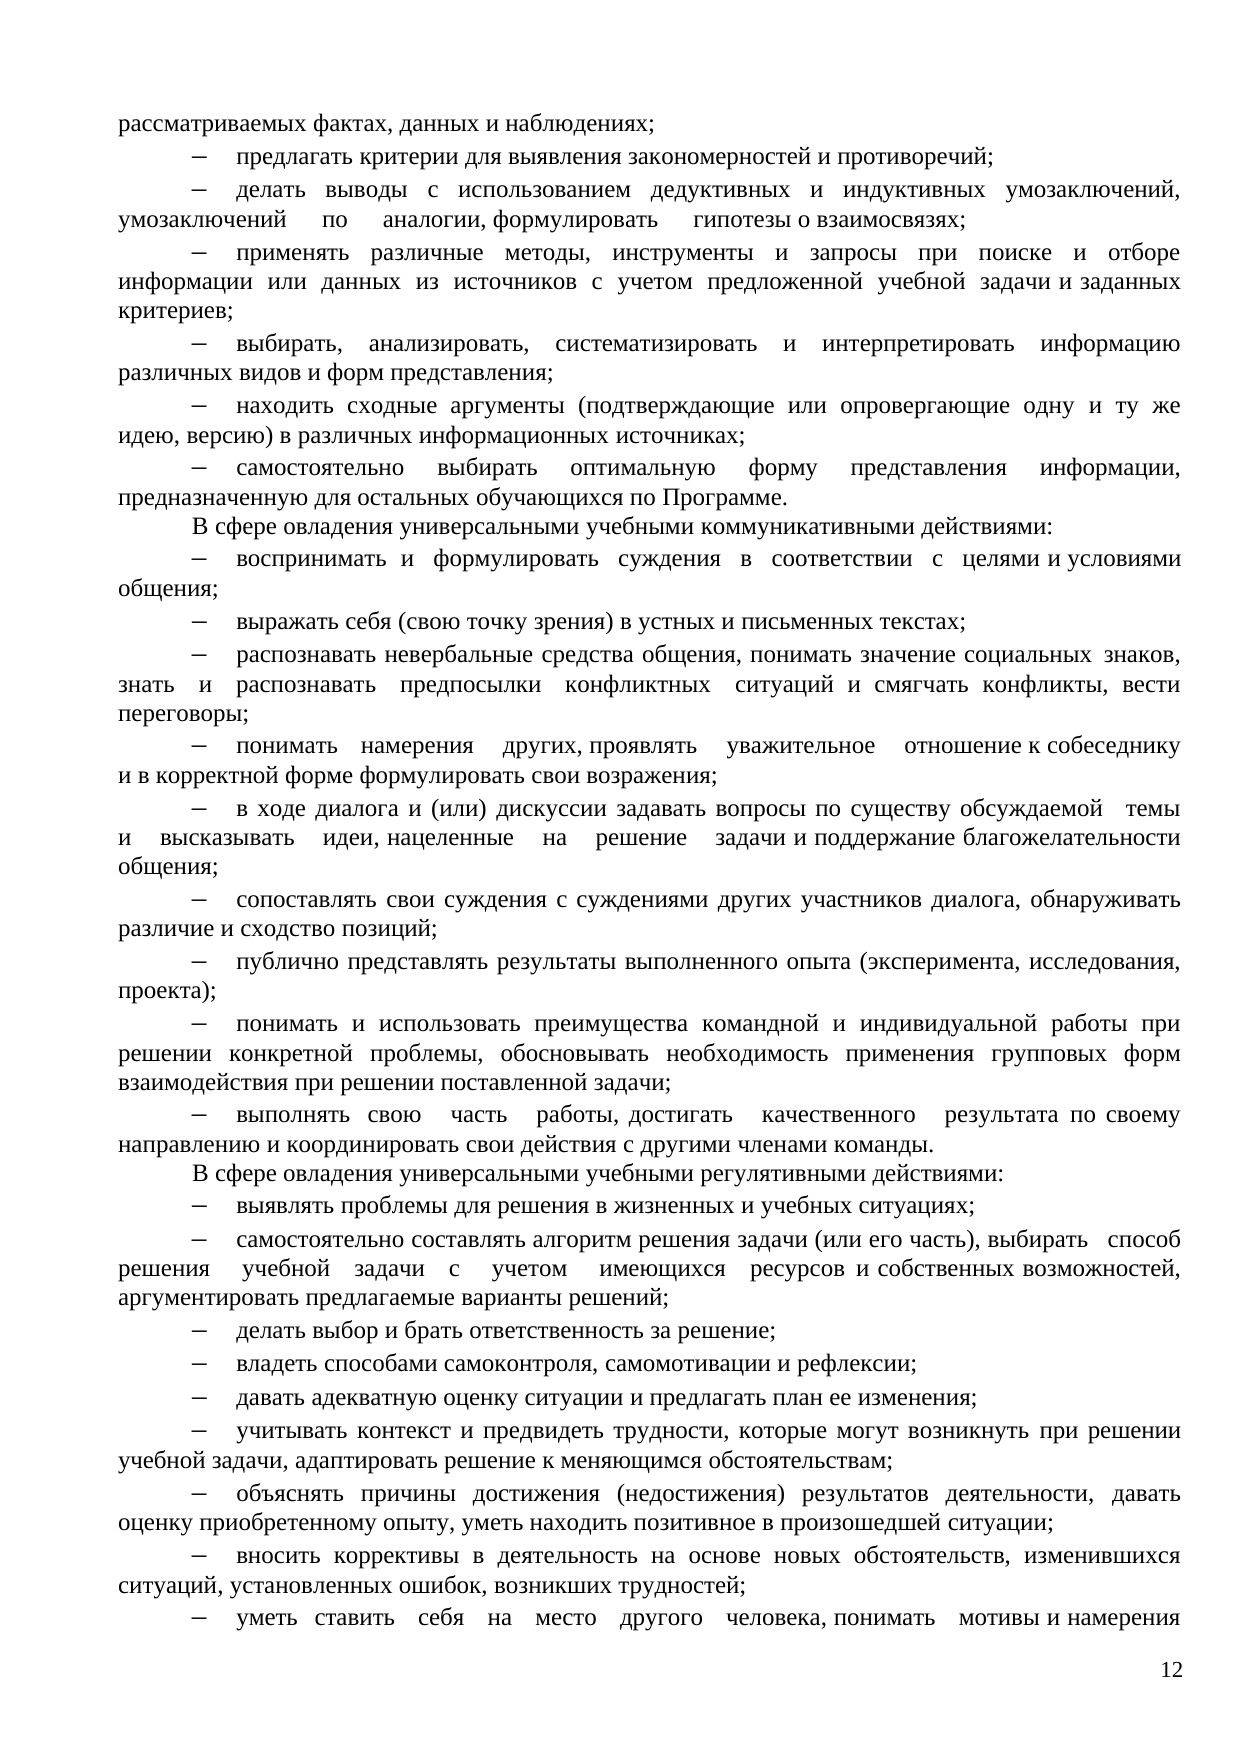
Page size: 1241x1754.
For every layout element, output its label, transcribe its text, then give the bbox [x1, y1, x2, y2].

list давать адекватную оценку ситуации и предлагать план ее изменения; [192, 1378, 1192, 1412]
list понимать намерения других, проявлять уважительное отношение к собеседнику и в корректной форме формулировать свои возражения; [118, 726, 1181, 789]
list распознавать невербальные средства общения, понимать значение социальных знаков, знать и распознавать предпосылки конфликтных ситуаций и смягчать конфликты, вести переговоры; [118, 635, 1181, 726]
list владеть способами самоконтроля, самомотивации и рефлексии; [192, 1344, 1192, 1378]
list в ходе диалога и (или) дискуссии задавать вопросы по существу обсуждаемой темы и высказывать идеи, нацеленные на решение задачи и поддержание благожелательности общения; [118, 789, 1181, 880]
list публично представлять результаты выполненного опыта (эксперимента, исследования, проекта); [118, 942, 1181, 1004]
list делать выводы с использованием дедуктивных и индуктивных умозаключений, умозаключений по аналогии, формулировать гипотезы о взаимосвязях; [118, 171, 1181, 233]
list применять различные методы, инструменты и запросы при поиске и отборе информации или данных из источников с учетом предложенной учебной задачи и заданных критериев; [118, 233, 1182, 324]
list выявлять проблемы для решения в жизненных и учебных ситуациях; [192, 1186, 1192, 1220]
list самостоятельно выбирать оптимальную форму представления информации, предназначенную для остальных обучающихся по Программе. [118, 448, 1181, 511]
list предлагать критерии для выявления закономерностей и противоречий; [192, 137, 1192, 171]
list сопоставлять свои суждения с суждениями других участников диалога, обнаруживать различие и сходство позиций; [118, 880, 1181, 942]
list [118, 108, 1181, 137]
list выполнять свою часть работы, достигать качественного результата по своему направлению и координировать свои действия с другими членами команды. [118, 1095, 1181, 1158]
list делать выбор и брать ответственность за решение; [192, 1311, 1192, 1344]
list находить сходные аргументы (подтверждающие или опровергающие одну и ту же идею, версию) в различных информационных источниках; [118, 386, 1181, 448]
list учитывать контекст и предвидеть трудности, которые могут возникнуть при решении учебной задачи, адаптировать решение к меняющимся обстоятельствам; [118, 1412, 1181, 1474]
list понимать и использовать преимущества командной и индивидуальной работы при решении конкретной проблемы, обосновывать необходимость применения групповых форм взаимодействия при решении поставленной задачи; [118, 1004, 1181, 1095]
list самостоятельно составлять алгоритм решения задачи (или его часть), выбирать способ решения учебной задачи с учетом имеющихся ресурсов и собственных возможностей, аргументировать предлагаемые варианты решений; [118, 1220, 1181, 1311]
list вносить коррективы в деятельность на основе новых обстоятельств, изменившихся ситуаций, установленных ошибок, возникших трудностей; [118, 1536, 1181, 1598]
text В сфере овладения универсальными учебными регулятивными действиями: [192, 1158, 1192, 1186]
list выражать себя (свою точку зрения) в устных и письменных текстах; [192, 602, 1192, 635]
text В сфере овладения универсальными учебными коммуникативными действиями: [118, 511, 1181, 539]
list воспринимать и формулировать суждения в соответствии с целями и условиями общения; [118, 539, 1182, 602]
list объяснять причины достижения (недостижения) результатов деятельности, давать оценку приобретенному опыту, уметь находить позитивное в произошедшей ситуации; [118, 1474, 1181, 1536]
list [118, 1598, 1181, 1632]
list выбирать, анализировать, систематизировать и интерпретировать информацию различных видов и форм представления; [118, 324, 1181, 386]
